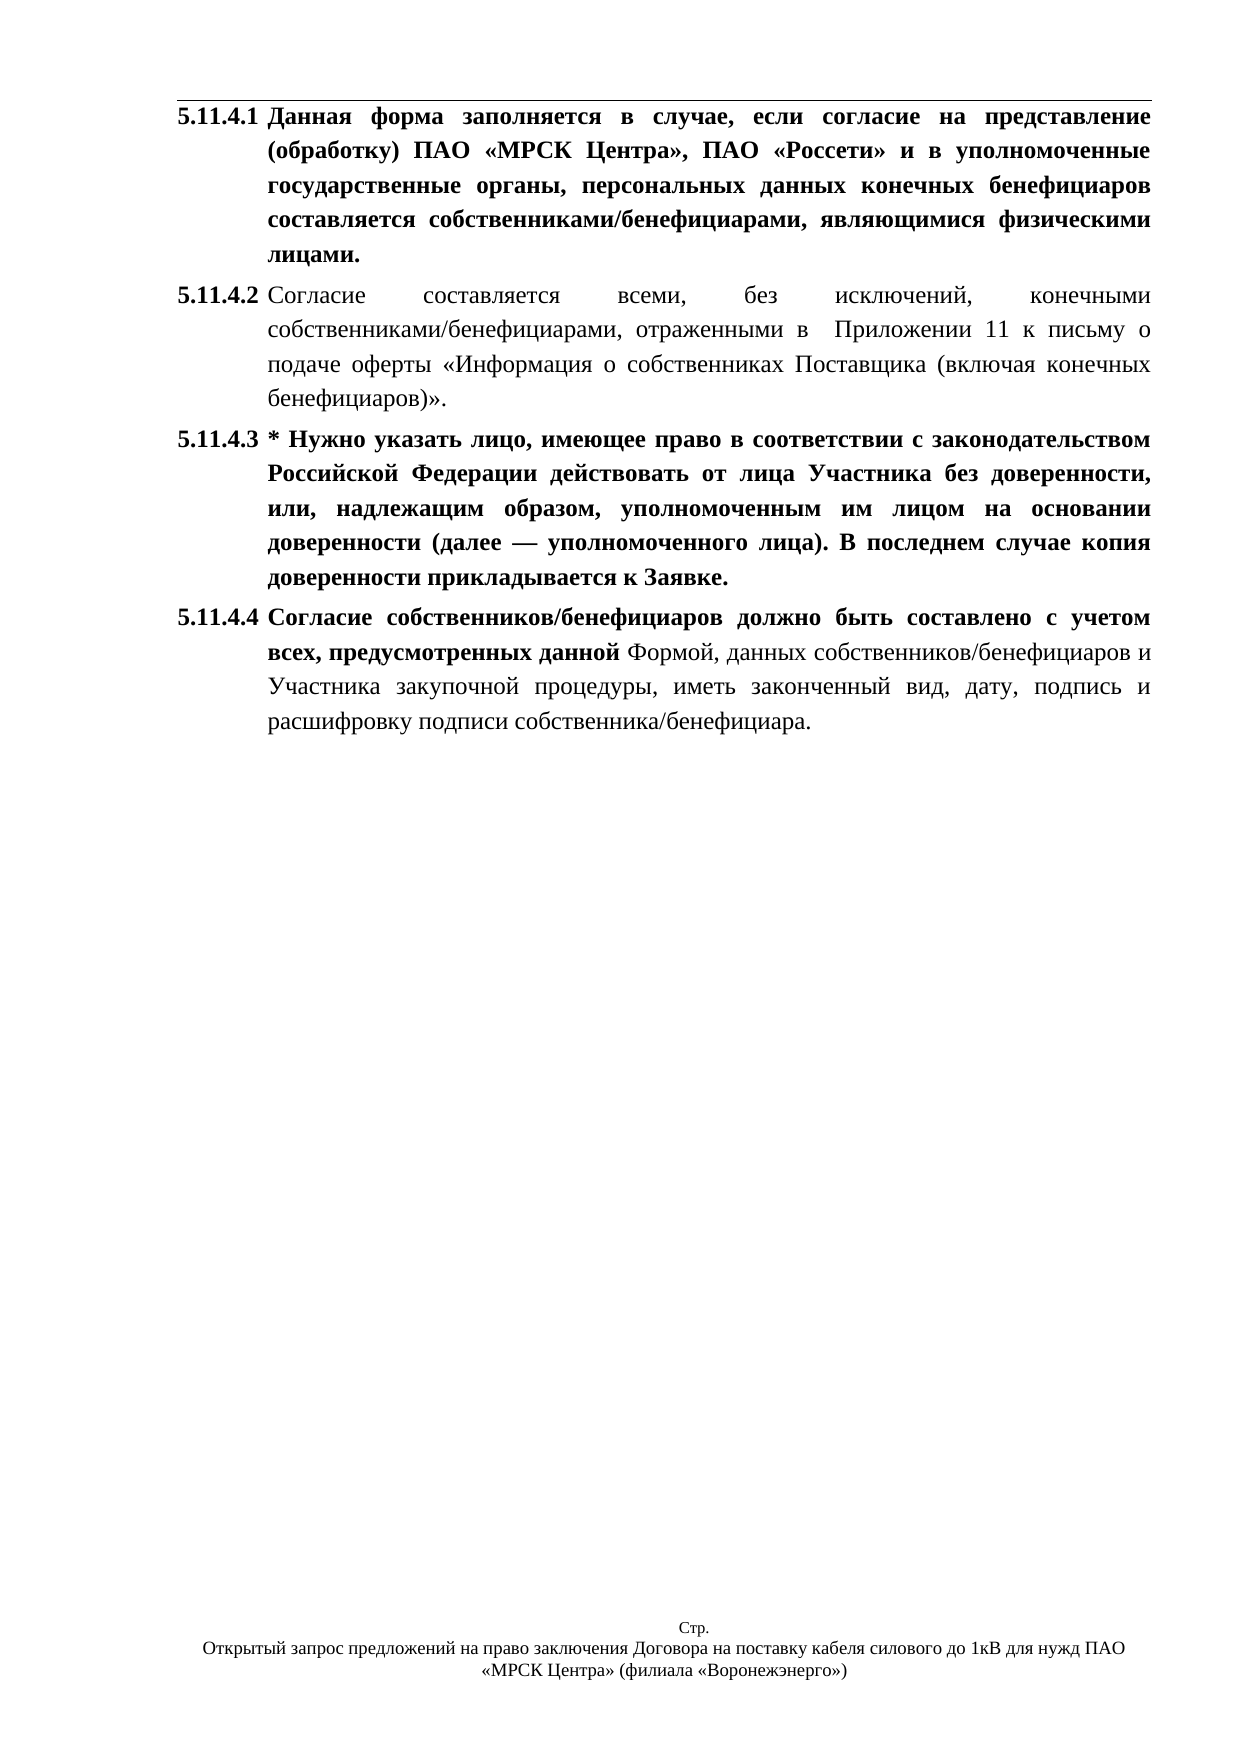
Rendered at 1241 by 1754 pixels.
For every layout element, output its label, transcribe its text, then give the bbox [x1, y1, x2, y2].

list Согласие составляется всеми, без исключений, конечными собственниками/бенефициарами, отраженными в Приложении 11 к письму о подаче оферты «Информация о собственниках Поставщика (включая конечных бенефициаров)». [177, 280, 1152, 412]
list Согласие собственников/бенефициаров должно быть составлено с учетом всех, предусмотренных данной Формой, данных собственников/бенефициаров и Участника закупочной процедуры, иметь законченный вид, дату, подпись и расшифровку подписи собственника/бенефициара. [177, 602, 1152, 735]
list Данная форма заполняется в случае, если согласие на представление (обработку) ПАО «МРСК Центра», ПАО «Россети» и в уполномоченные государственные органы, персональных данных конечных бенефициаров составляется собственниками/бенефициарами, являющимися физическими лицами. [177, 101, 1152, 268]
list * Нужно указать лицо, имеющее право в соответствии с законодательством Российской Федерации действовать от лица Участника без доверенности, или, надлежащим образом, уполномоченным им лицом на основании доверенности (далее — уполномоченного лица). В последнем случае копия доверенности прикладывается к Заявке. [177, 424, 1152, 591]
